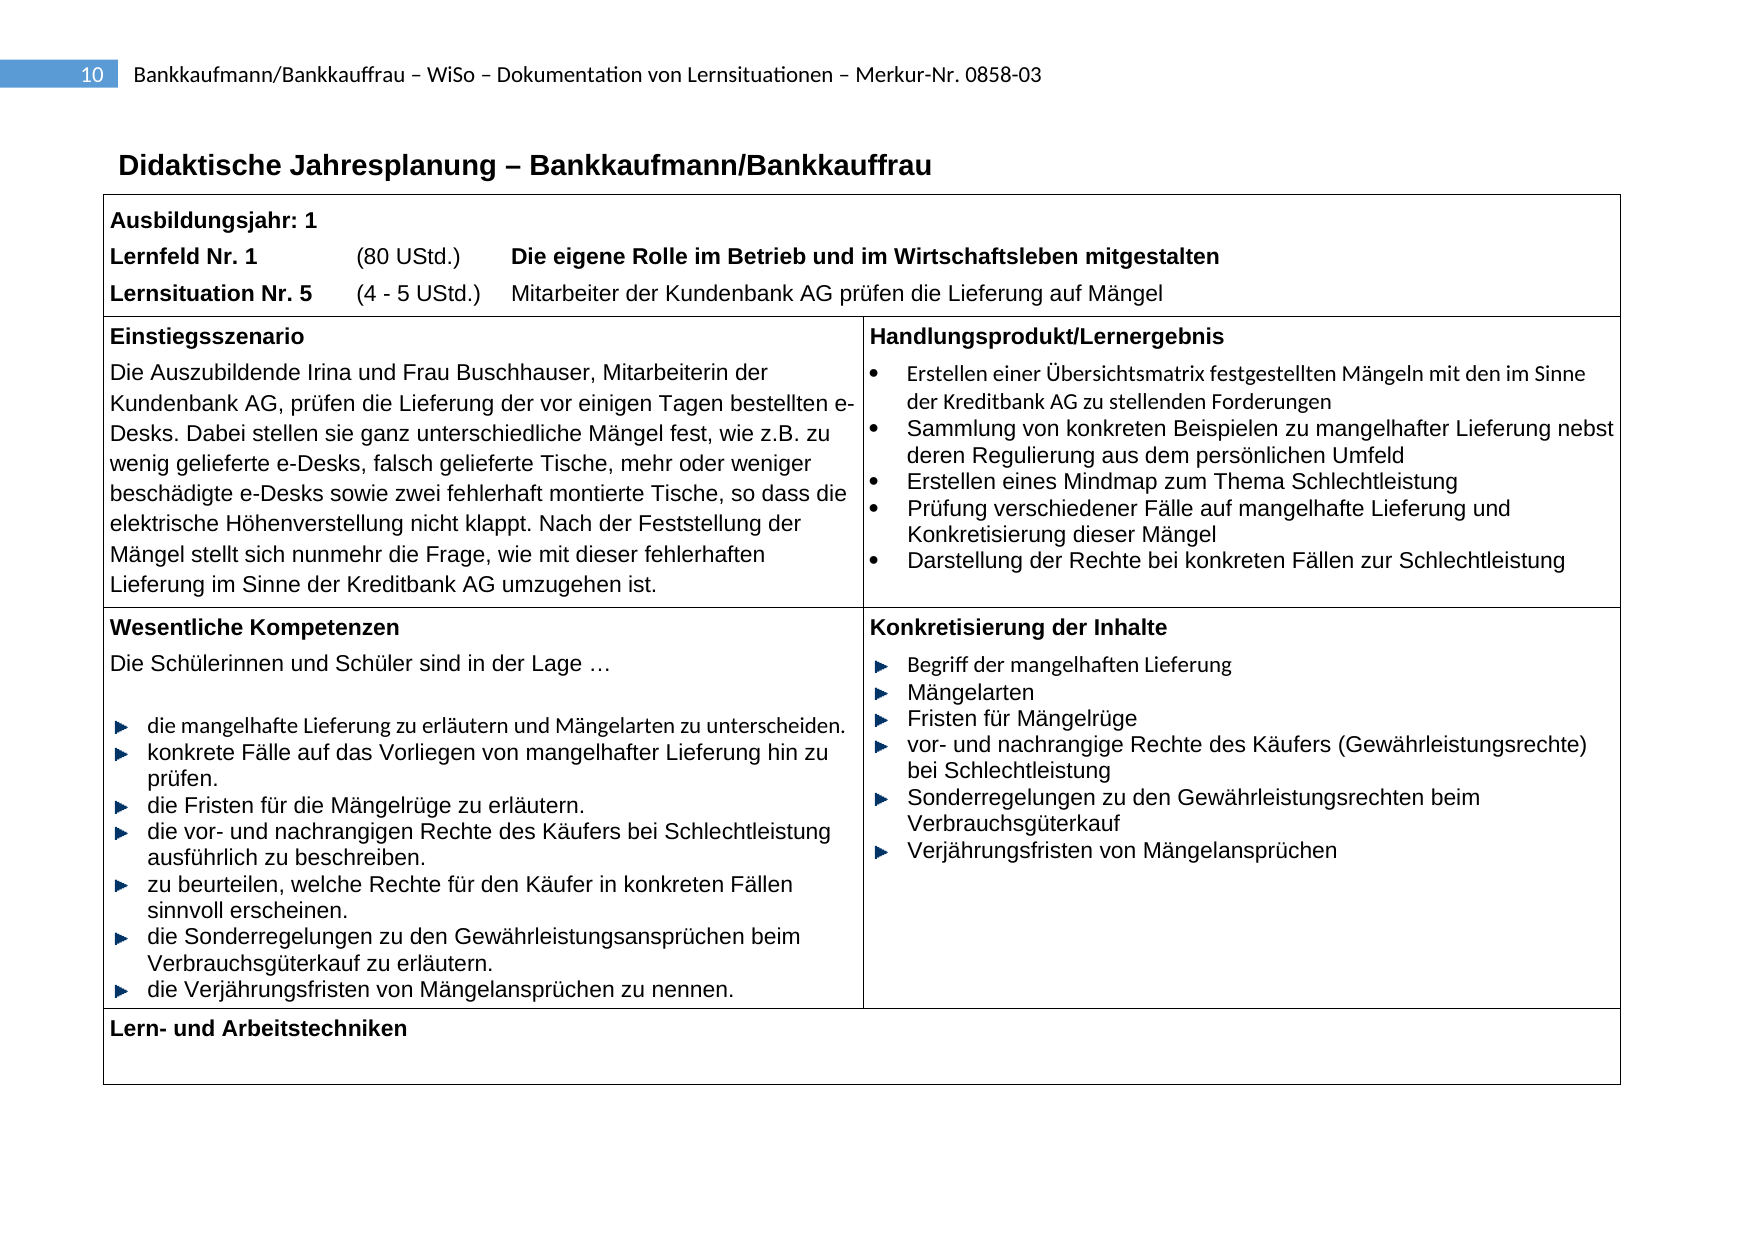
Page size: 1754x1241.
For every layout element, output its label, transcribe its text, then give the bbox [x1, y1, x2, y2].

table_cell Konkretisierung der Inhalte [864, 608, 1620, 1008]
picture [110, 822, 128, 840]
table_cell Einstiegsszenario Dabei stellen sie ganz unterschiedliche Mängel fest, wie z.B. zu wenig gelieferte e-Desks, falsch gelieferte Tische, mehr oder weniger beschädigte e-Desks sowie zwei fehlerhaft montierte Tische, so dass die elektrische Höhenverstellung nicht klappt. Nach der Feststellung der Mängel stellt sich nunmehr die Frage, wie mit dieser fehlerhaften Lieferung im Sinne der Kreditbank AG umzugehen ist. [104, 317, 863, 607]
table_cell Wesentliche Kompetenzen Die Schülerinnen und Schüler sind in der Lage … [104, 608, 863, 1008]
picture [870, 709, 888, 727]
text Didaktische Jahresplanung – Bankkaufmann/Bankkauffrau [118, 148, 1606, 181]
picture [870, 656, 888, 673]
picture [110, 716, 128, 734]
picture [110, 796, 128, 814]
picture [870, 683, 888, 700]
picture [110, 875, 128, 892]
picture [110, 980, 128, 998]
picture [110, 928, 128, 945]
table_header Ausbildungsjahr: Lernfeld Nr. (80 UStd.) Die eigene Rolle im Betrieb und im Wirtschaftsleben mitgestalten Lernsituation Nr. ( UStd.) [104, 195, 1620, 316]
picture [870, 788, 888, 806]
picture [870, 736, 888, 753]
picture [870, 841, 888, 859]
picture [110, 743, 128, 761]
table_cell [104, 1009, 1620, 1084]
table_cell Handlungsprodukt/Lernergebnis [864, 317, 1620, 607]
